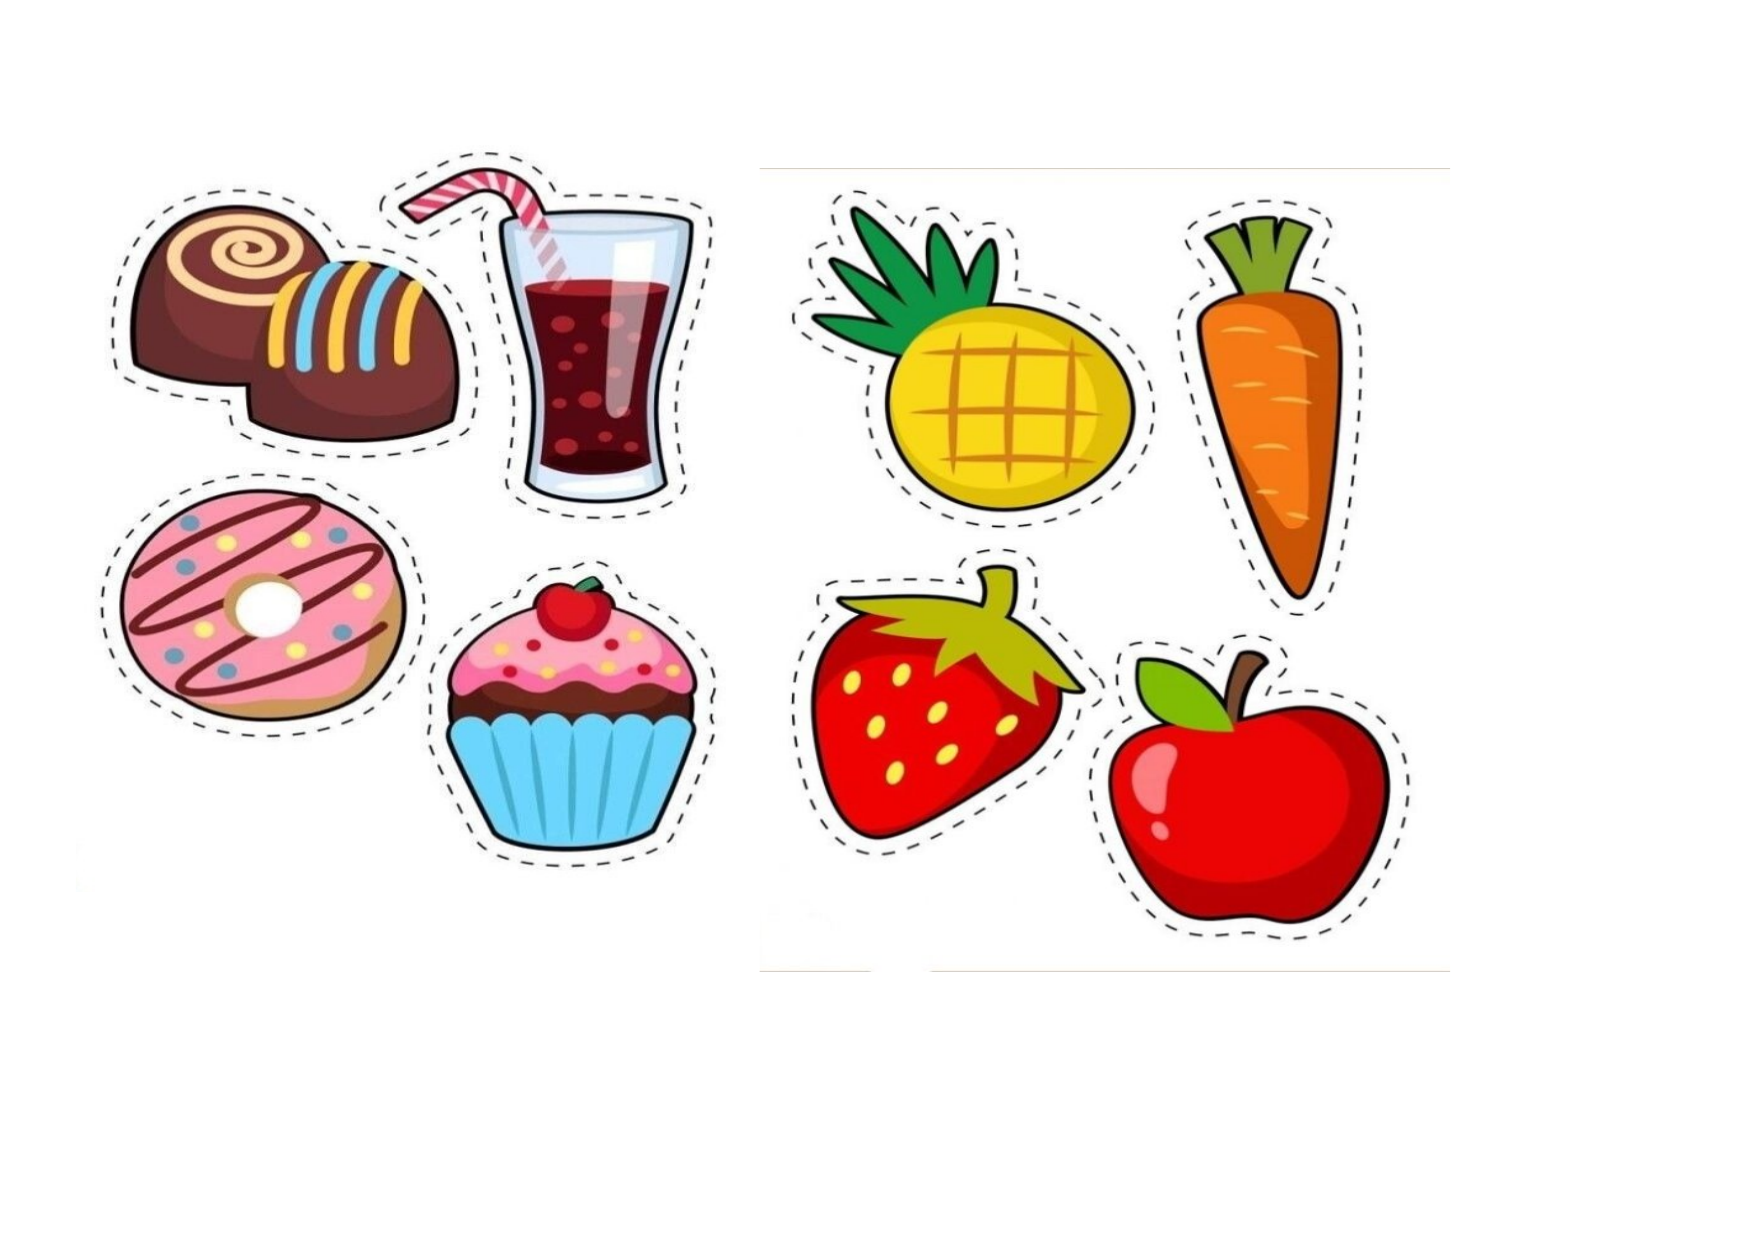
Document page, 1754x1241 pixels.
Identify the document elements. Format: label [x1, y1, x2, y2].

picture [75, 121, 740, 890]
picture [758, 168, 1449, 972]
